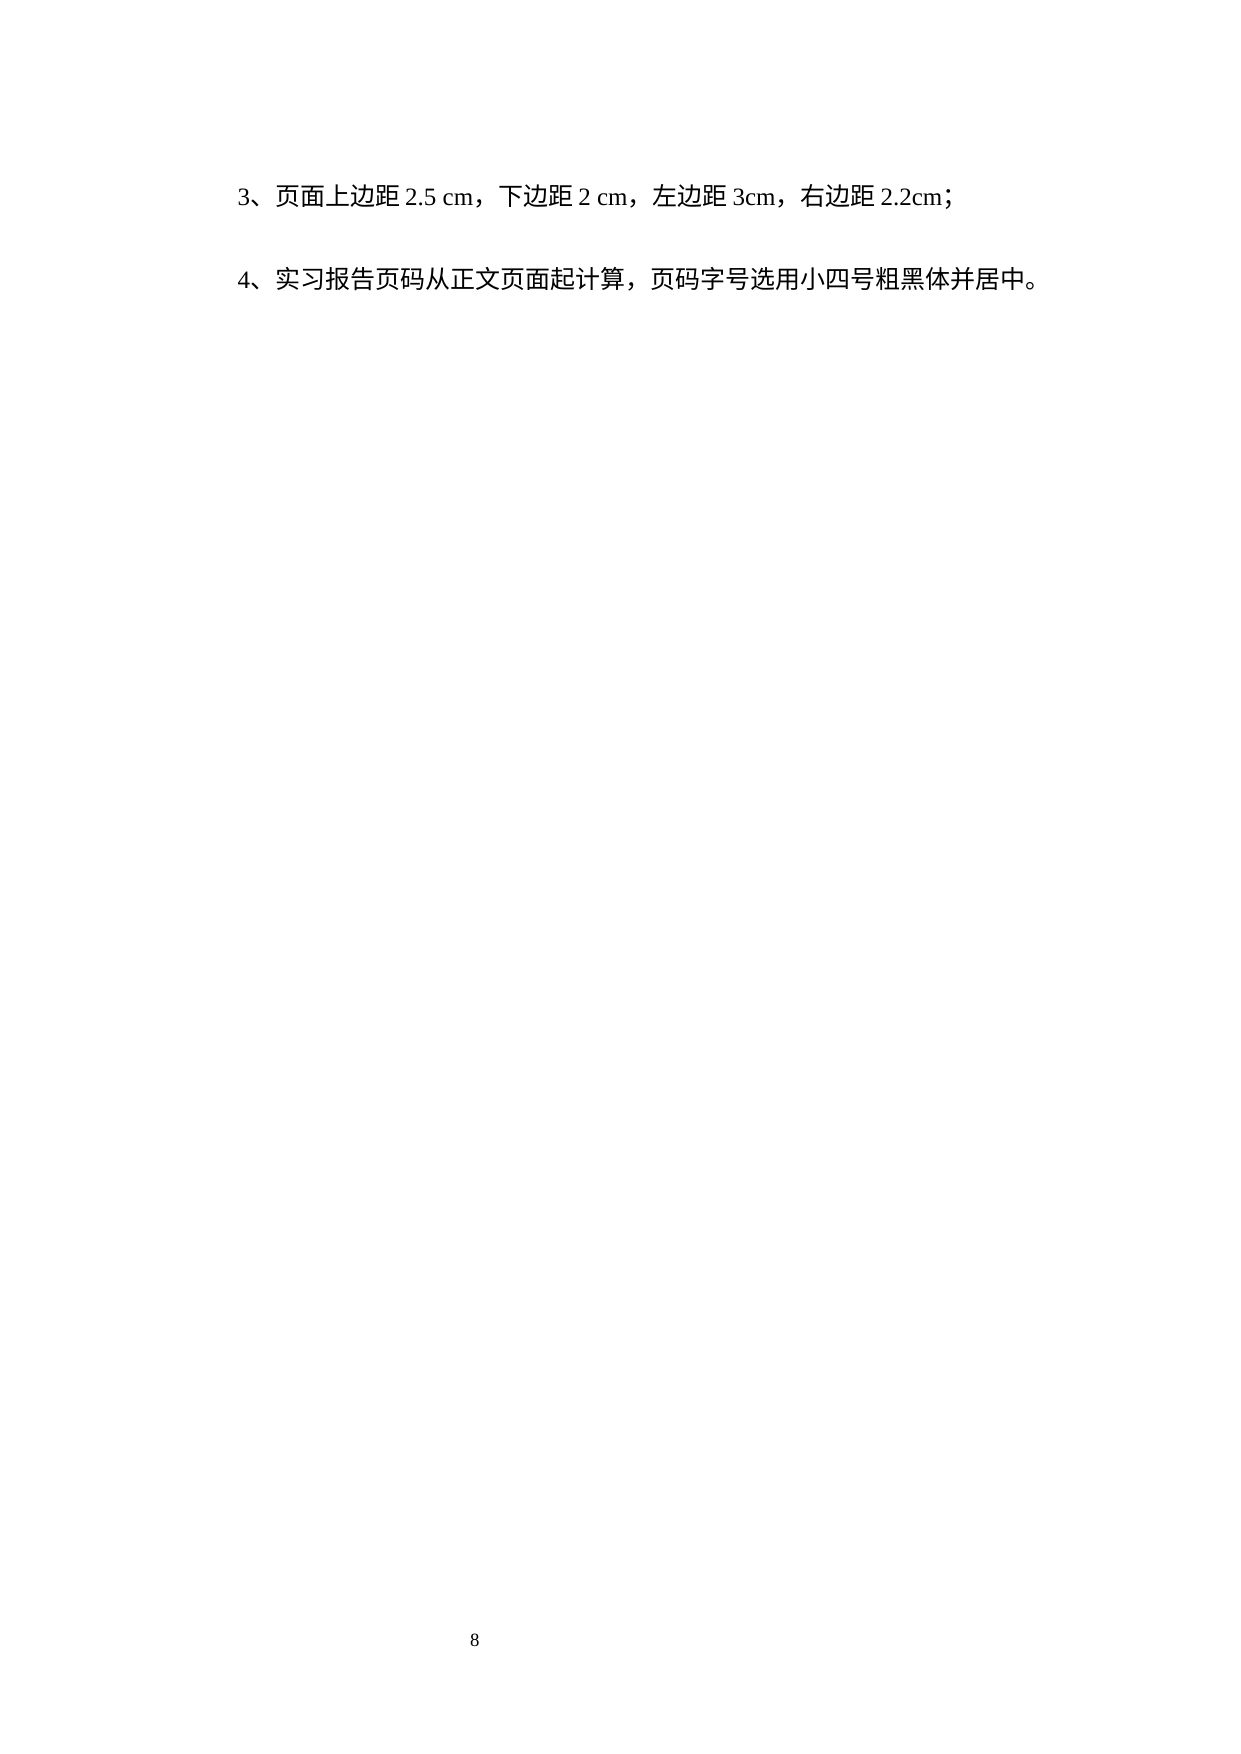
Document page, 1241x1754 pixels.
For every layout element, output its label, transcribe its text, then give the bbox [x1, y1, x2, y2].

text 4、实习报告页码从正文页面起计算，页码字号选用小四号粗黑体并居中。 [187, 245, 1053, 310]
text 3、页面上边距2.5 cm，下边距2 cm，左边距3cm，右边距2.2cm； [187, 162, 1053, 227]
